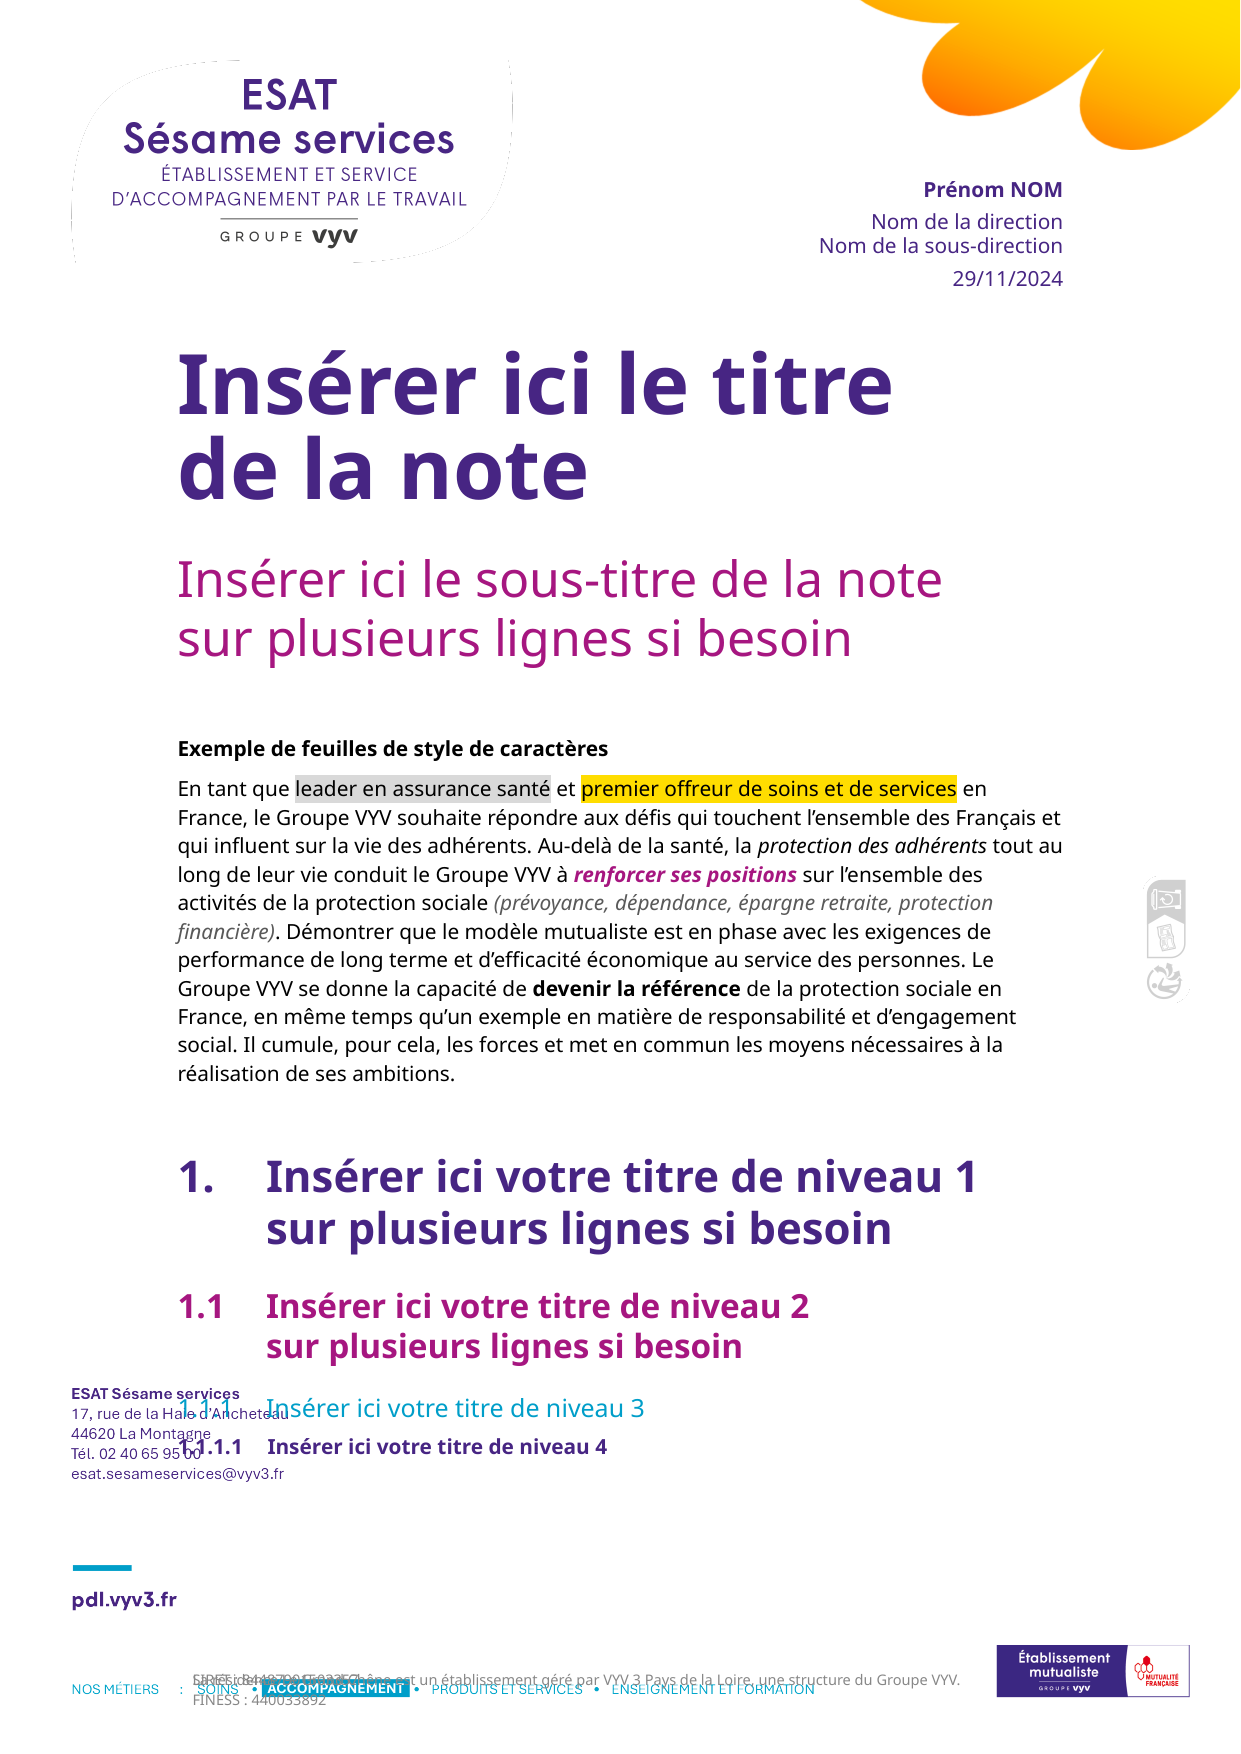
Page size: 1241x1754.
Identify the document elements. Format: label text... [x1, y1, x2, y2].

text Nom de la direction Nom de la sous-direction [177, 209, 1063, 260]
text Prénom NOM [177, 177, 1063, 203]
text 29/11/2024 [177, 266, 1063, 292]
subtitle Insérer ici votre titre de niveau 3 [177, 1393, 1063, 1424]
picture [1, 0, 1241, 1752]
subtitle Insérer ici votre titre de niveau 2 sur plusieurs lignes si besoin [177, 1286, 1063, 1368]
text En tant que leader en assurance santé et premier offreur de soins et de services en France, le Groupe VYV souhaite répondre aux défis qui touchent l’ensemble des Français et qui influent sur la vie des adhérents. Au-delà de la santé, la protection des adhérents tout au long de leur vie conduit le Groupe VYV à renforcer ses positions sur l’ensemble des activités de la protection sociale (prévoyance, dépendance, épargne retraite, protection financière). Démontrer que le modèle mutualiste est en phase avec les exigences de performance de long terme et d’efficacité économique au service des personnes. Le Groupe VYV se donne la capacité de devenir la référence de la protection sociale en France, en même temps qu’un exemple en matière de responsabilité et d’engagement social. Il cumule, pour cela, les forces et met en commun les moyens nécessaires à la réalisation de ses ambitions. [177, 774, 1063, 1087]
subtitle Insérer ici votre titre de niveau 1 sur plusieurs lignes si besoin [177, 1150, 1063, 1257]
title Insérer ici le titre de la note [177, 342, 1063, 523]
text Exemple de feuilles de style de caractères [177, 734, 1063, 762]
subtitle Insérer ici votre titre de niveau 4 [177, 1432, 1063, 1460]
subtitle Insérer ici le sous-titre de la note sur plusieurs lignes si besoin [177, 548, 1063, 671]
